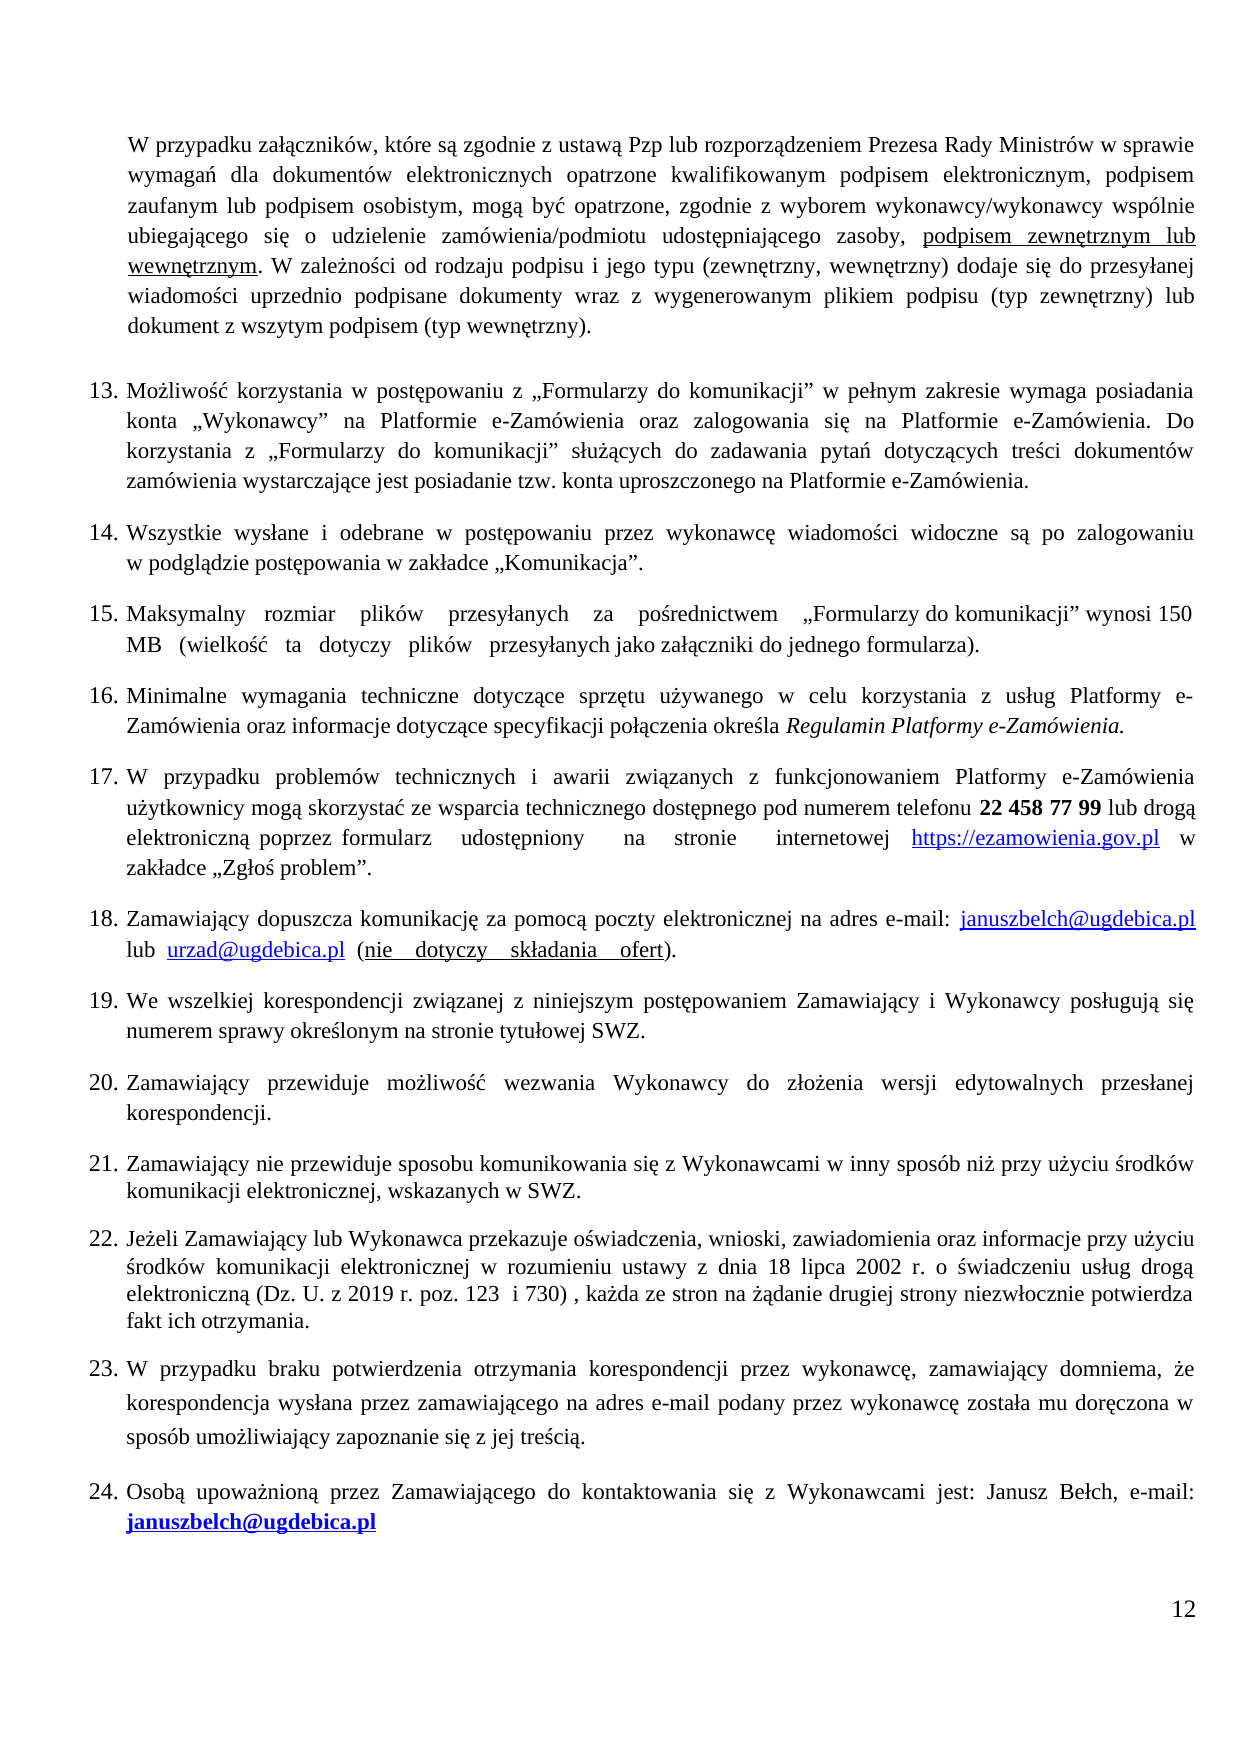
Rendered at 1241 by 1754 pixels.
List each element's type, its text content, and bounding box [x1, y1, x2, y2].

list Wszystkie wysłane i odebrane w postępowaniu przez wykonawcę wiadomości widoczne są po zalogowaniu w podglądzie postępowania w zakładce „Komunikacja”. [89, 518, 1196, 576]
list W przypadku problemów technicznych i awarii związanych z funkcjonowaniem Platformy e-Zamówienia użytkownicy mogą skorzystać ze wsparcia technicznego dostępnego pod numerem telefonu 22 458 77 99 lub drogą elektroniczną poprzez formularz udostępniony na stronie internetowej https://ezamowienia.gov.pl w zakładce „Zgłoś problem”. [89, 762, 1196, 881]
list Zamawiający dopuszcza komunikację za pomocą poczty elektronicznej na adres e-mail: januszbelch@ugdebica.pl lub urzad@ugdebica.pl (nie dotyczy składania ofert). [89, 904, 1196, 962]
list Zamawiający przewiduje możliwość wezwania Wykonawcy do złożenia wersji edytowalnych przesłanej korespondencji. [89, 1067, 1196, 1125]
list Minimalne wymagania techniczne dotyczące sprzętu używanego w celu korzystania z usług Platformy e-Zamówienia oraz informacje dotyczące specyfikacji połączenia określa Regulamin Platformy e-Zamówienia. [89, 681, 1196, 739]
list Zamawiający nie przewiduje sposobu komunikowania się z Wykonawcami w inny sposób niż przy użyciu środków komunikacji elektronicznej, wskazanych w SWZ. [89, 1149, 1196, 1204]
list Możliwość korzystania w postępowaniu z „Formularzy do komunikacji” w pełnym zakresie wymaga posiadania konta „Wykonawcy” na Platformie e-Zamówienia oraz zalogowania się na Platformie e-Zamówienia. Do korzystania z „Formularzy do komunikacji” służących do zadawania pytań dotyczących treści dokumentów zamówienia wystarczające jest posiadanie tzw. konta uproszczonego na Platformie e-Zamówienia. [89, 376, 1196, 494]
text W przypadku załączników, które są zgodnie z ustawą Pzp lub rozporządzeniem Prezesa Rady Ministrów w sprawie wymagań dla dokumentów elektronicznych opatrzone kwalifikowanym podpisem elektronicznym, podpisem zaufanym lub podpisem osobistym, mogą być opatrzone, zgodnie z wyborem wykonawcy/wykonawcy wspólnie ubiegającego się o udzielenie zamówienia/podmiotu udostępniającego zasoby, podpisem zewnętrznym lub wewnętrznym. W zależności od rodzaju podpisu i jego typu (zewnętrzny, wewnętrzny) dodaje się do przesyłanej wiadomości uprzednio podpisane dokumenty wraz z wygenerowanym plikiem podpisu (typ zewnętrzny) lub dokument z wszytym podpisem (typ wewnętrzny). [127, 131, 1196, 339]
list Maksymalny rozmiar plików przesyłanych za pośrednictwem „Formularzy do komunikacji” wynosi 150 MB (wielkość ta dotyczy plików przesyłanych jako załączniki do jednego formularza). [89, 599, 1196, 657]
list We wszelkiej korespondencji związanej z niniejszym postępowaniem Zamawiający i Wykonawcy posługują się numerem sprawy określonym na stronie tytułowej SWZ. [89, 986, 1196, 1044]
list W przypadku braku potwierdzenia otrzymania korespondencji przez wykonawcę, zamawiający domniema, że korespondencja wysłana przez zamawiającego na adres e-mail podany przez wykonawcę została mu doręczona w sposób umożliwiający zapoznanie się z jej treścią. [89, 1354, 1196, 1449]
list Osobą upoważnioną przez Zamawiającego do kontaktowania się z Wykonawcami jest: Janusz Bełch, e-mail: januszbelch@ugdebica.pl [89, 1477, 1196, 1534]
list Jeżeli Zamawiający lub Wykonawca przekazuje oświadczenia, wnioski, zawiadomienia oraz informacje przy użyciu środków komunikacji elektronicznej w rozumieniu ustawy z dnia 18 lipca 2002 r. o świadczeniu usług drogą elektroniczną (Dz. U. z 2019 r. poz. 123 i 730) , każda ze stron na żądanie drugiej strony niezwłocznie potwierdza fakt ich otrzymania. [89, 1224, 1196, 1333]
